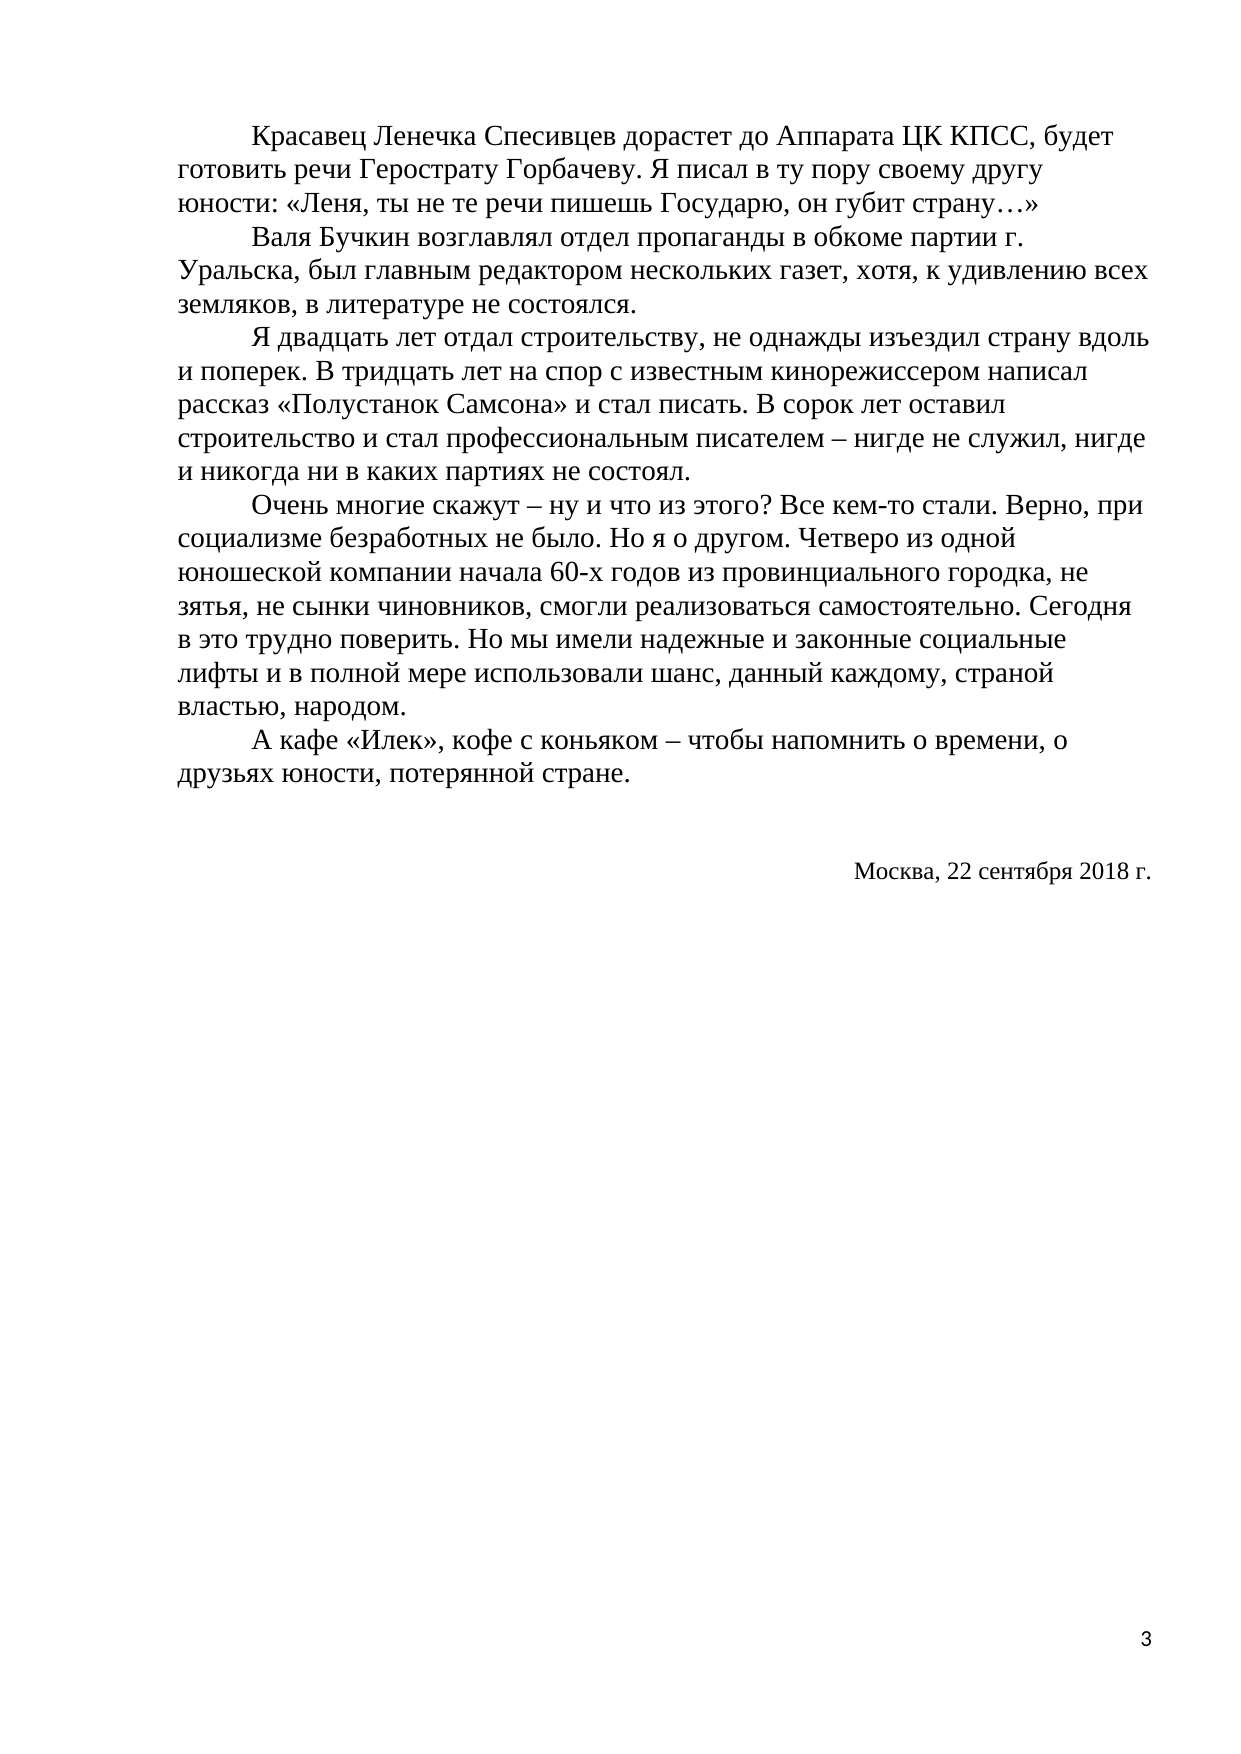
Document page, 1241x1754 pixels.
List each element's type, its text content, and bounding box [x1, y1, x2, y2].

text Красавец Ленечка Спесивцев дорастет до Аппарата ЦК КПСС, будет готовить речи Герострату Горбачеву. Я писал в ту пору своему другу юности: «Леня, ты не те речи пишешь Государю, он губит страну…» [177, 118, 1152, 219]
text Я двадцать лет отдал строительству, не однажды изъездил страну вдоль и поперек. В тридцать лет на спор с известным кинорежиссером написал рассказ «Полустанок Самсона» и стал писать. В сорок лет оставил строительство и стал профессиональным писателем – нигде не служил, нигде и никогда ни в каких партиях не состоял. [177, 319, 1152, 487]
text Москва, 22 сентября 2018 г. [177, 856, 1152, 885]
text Очень многие скажут – ну и что из этого? Все кем-то стали. Верно, при социализме безработных не было. Но я о другом. Четверо из одной юношеской компании начала 60-х годов из провинциального городка, не зятья, не сынки чиновников, смогли реализоваться самостоятельно. Сегодня в это трудно поверить. Но мы имели надежные и законные социальные лифты и в полной мере использовали шанс, данный каждому, страной властью, народом. [177, 487, 1152, 722]
text А кафе «Илек», кофе с коньяком – чтобы напомнить о времени, о друзьях юности, потерянной стране. [177, 722, 1152, 789]
text Валя Бучкин возглавлял отдел пропаганды в обкоме партии г. Уральска, был главным редактором нескольких газет, хотя, к удивлению всех земляков, в литературе не состоялся. [177, 219, 1152, 319]
